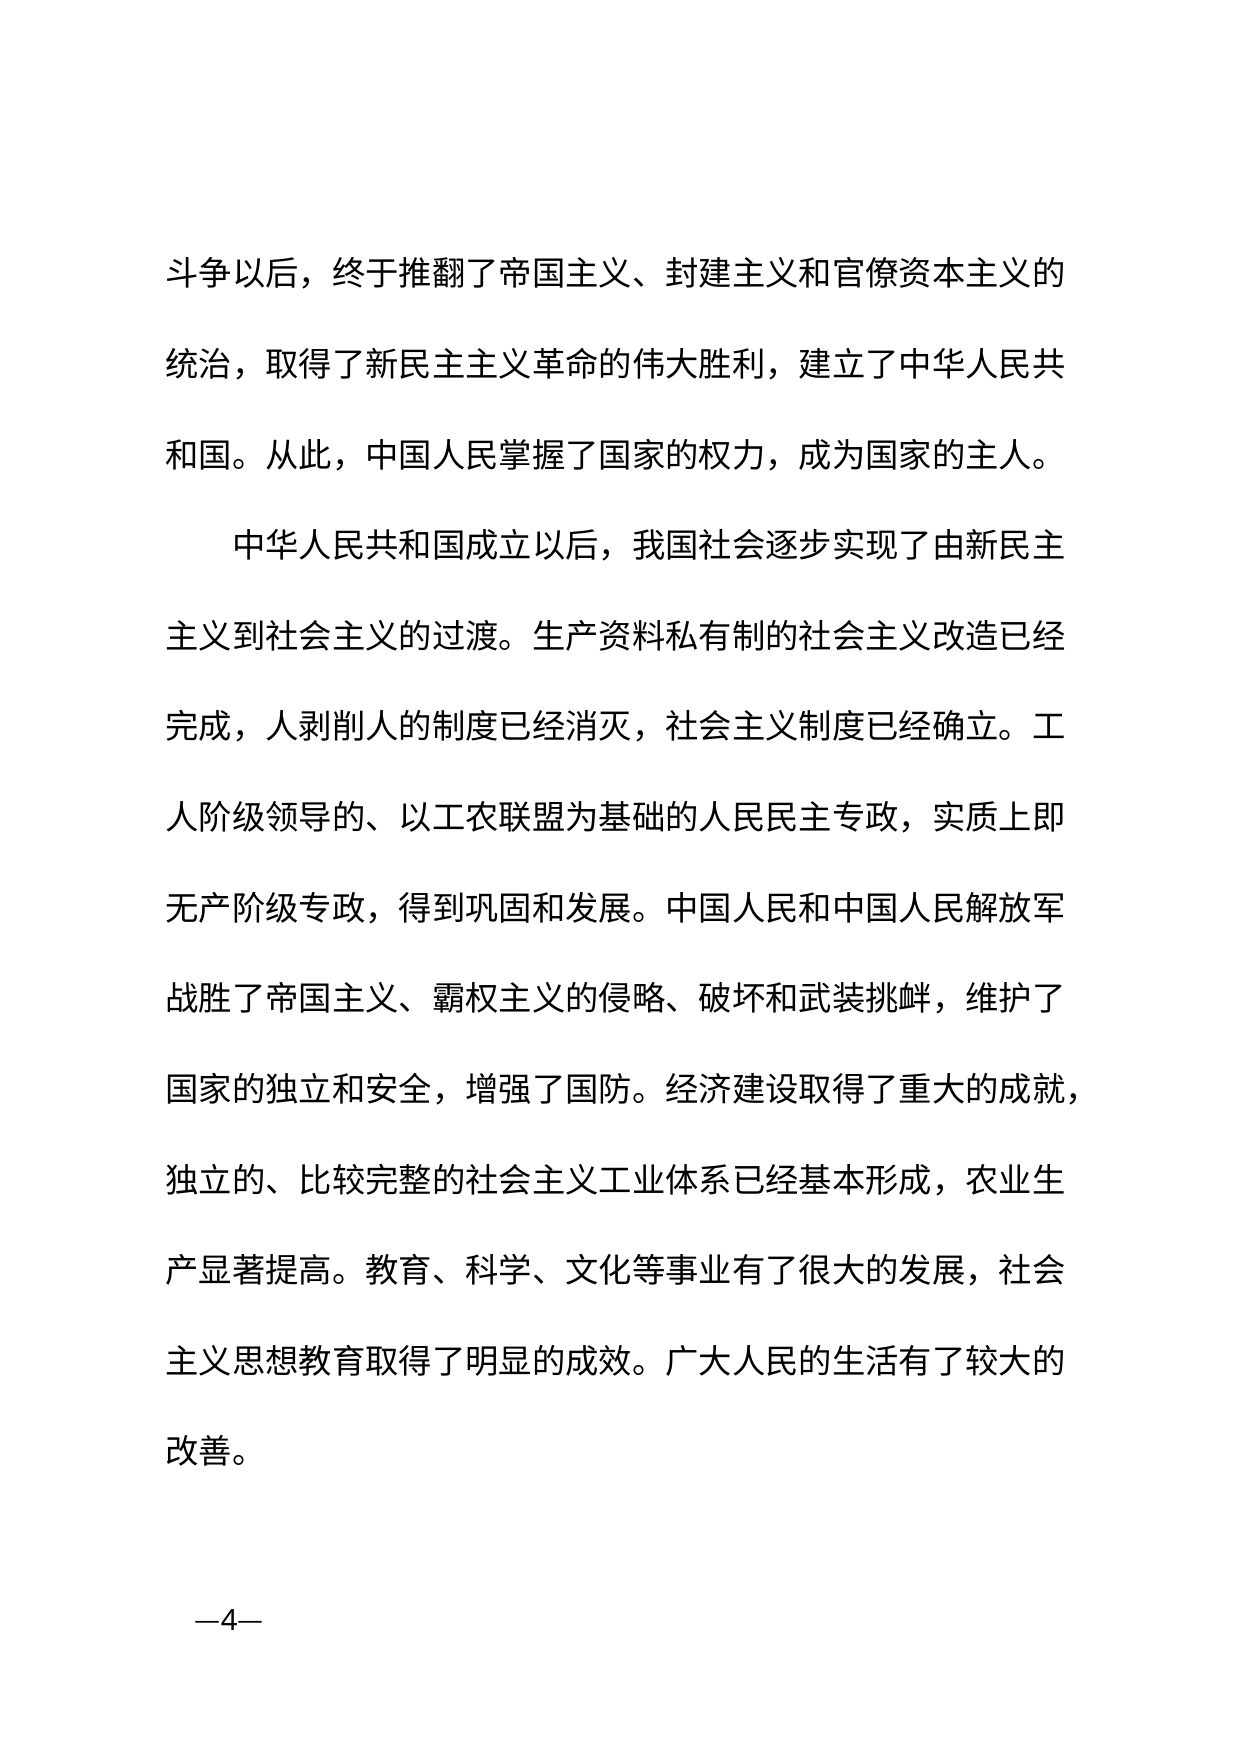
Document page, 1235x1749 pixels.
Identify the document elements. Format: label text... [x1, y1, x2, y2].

text 中华人民共和国成立以后，我国社会逐步实现了由新民主主义到社会主义的过渡。生产资料私有制的社会主义改造已经完成，人剥削人的制度已经消灭，社会主义制度已经确立。工人阶级领导的、以工农联盟为基础的人民民主专政，实质上即无产阶级专政，得到巩固和发展。中国人民和中国人民解放军战胜了帝国主义、霸权主义的侵略、破坏和武装挑衅，维护了国家的独立和安全，增强了国防。经济建设取得了重大的成就，独立的、比较完整的社会主义工业体系已经基本形成，农业生产显著提高。教育、科学、文化等事业有了很大的发展，社会主义思想教育取得了明显的成效。广大人民的生活有了较大的改善。 [165, 498, 1087, 1495]
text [165, 226, 1087, 498]
